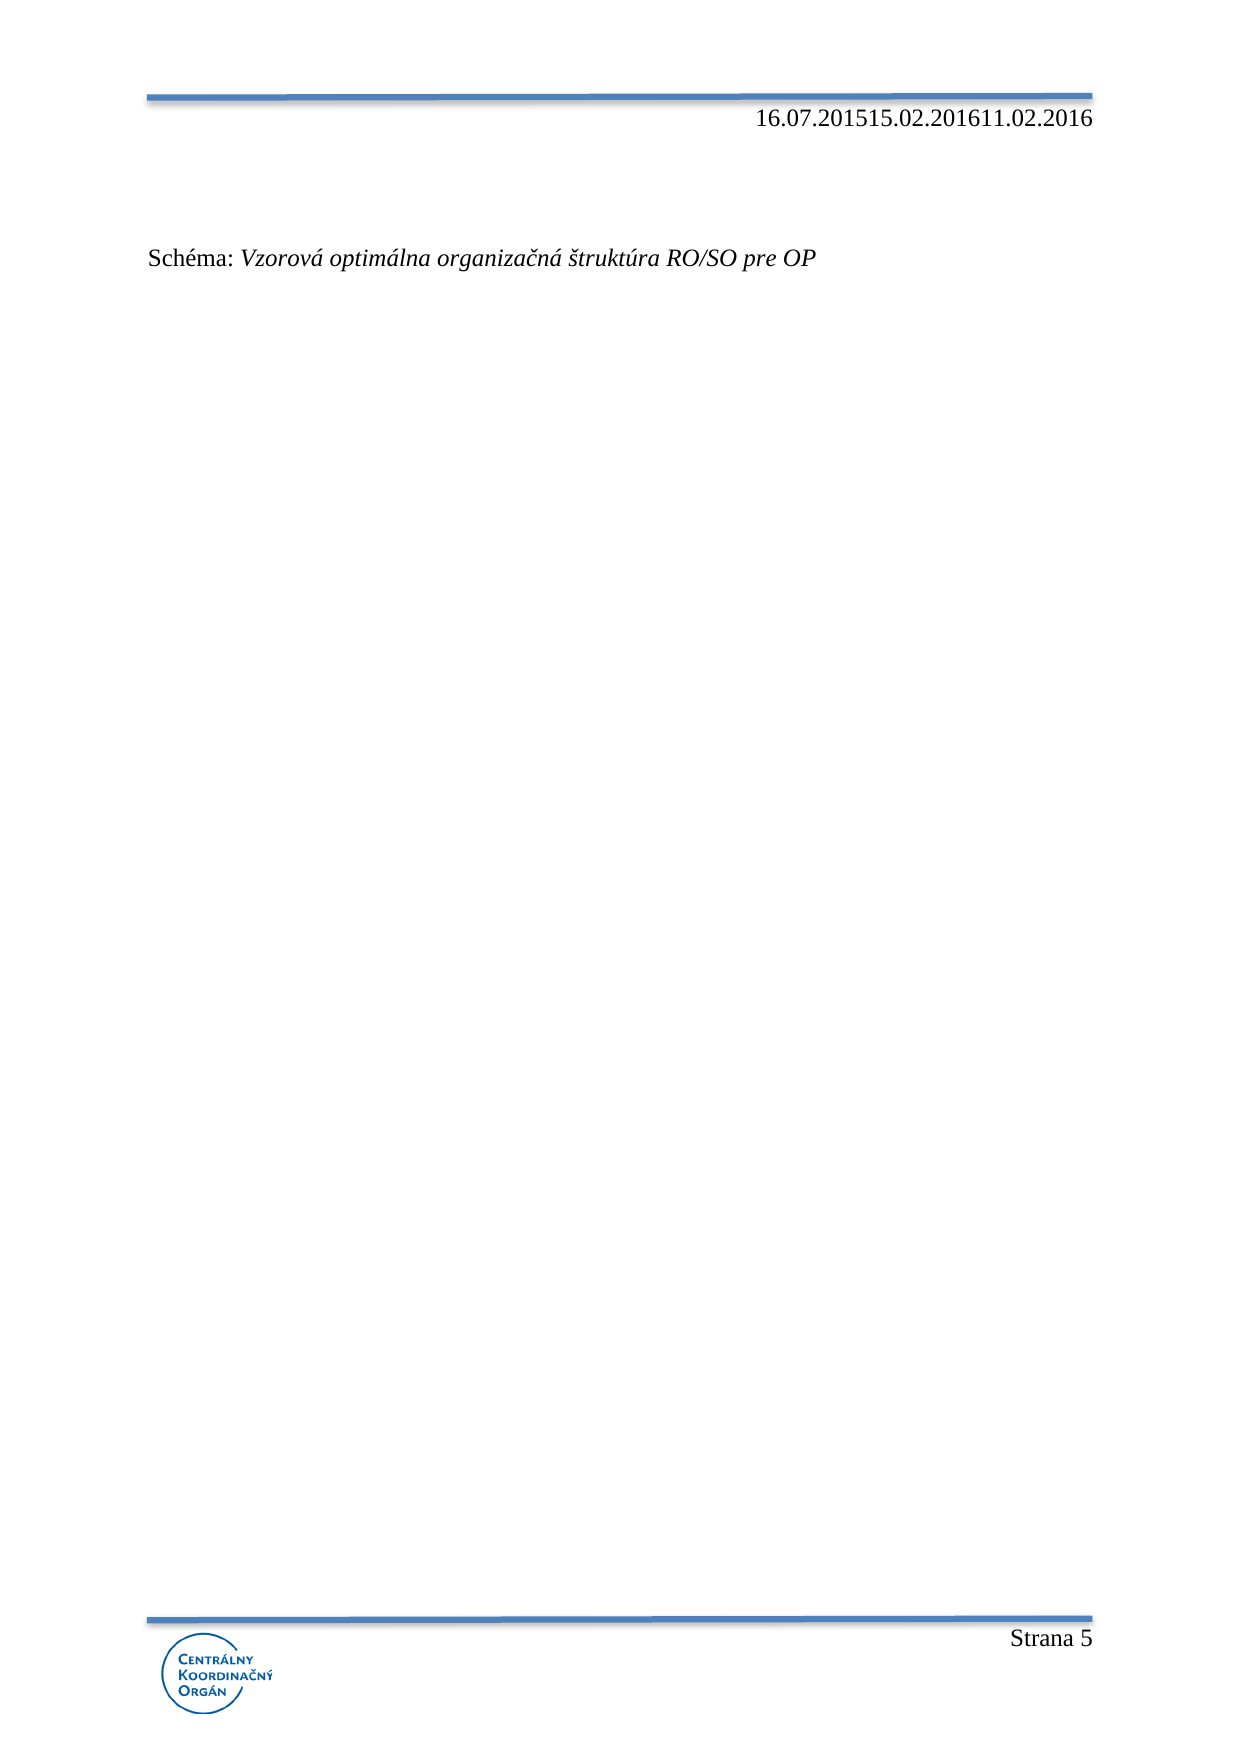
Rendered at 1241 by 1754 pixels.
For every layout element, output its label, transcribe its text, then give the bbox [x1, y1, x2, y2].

text Schéma: Vzorová optimálna organizačná štruktúra RO/SO pre OP [148, 243, 1092, 271]
picture [159, 1631, 272, 1713]
